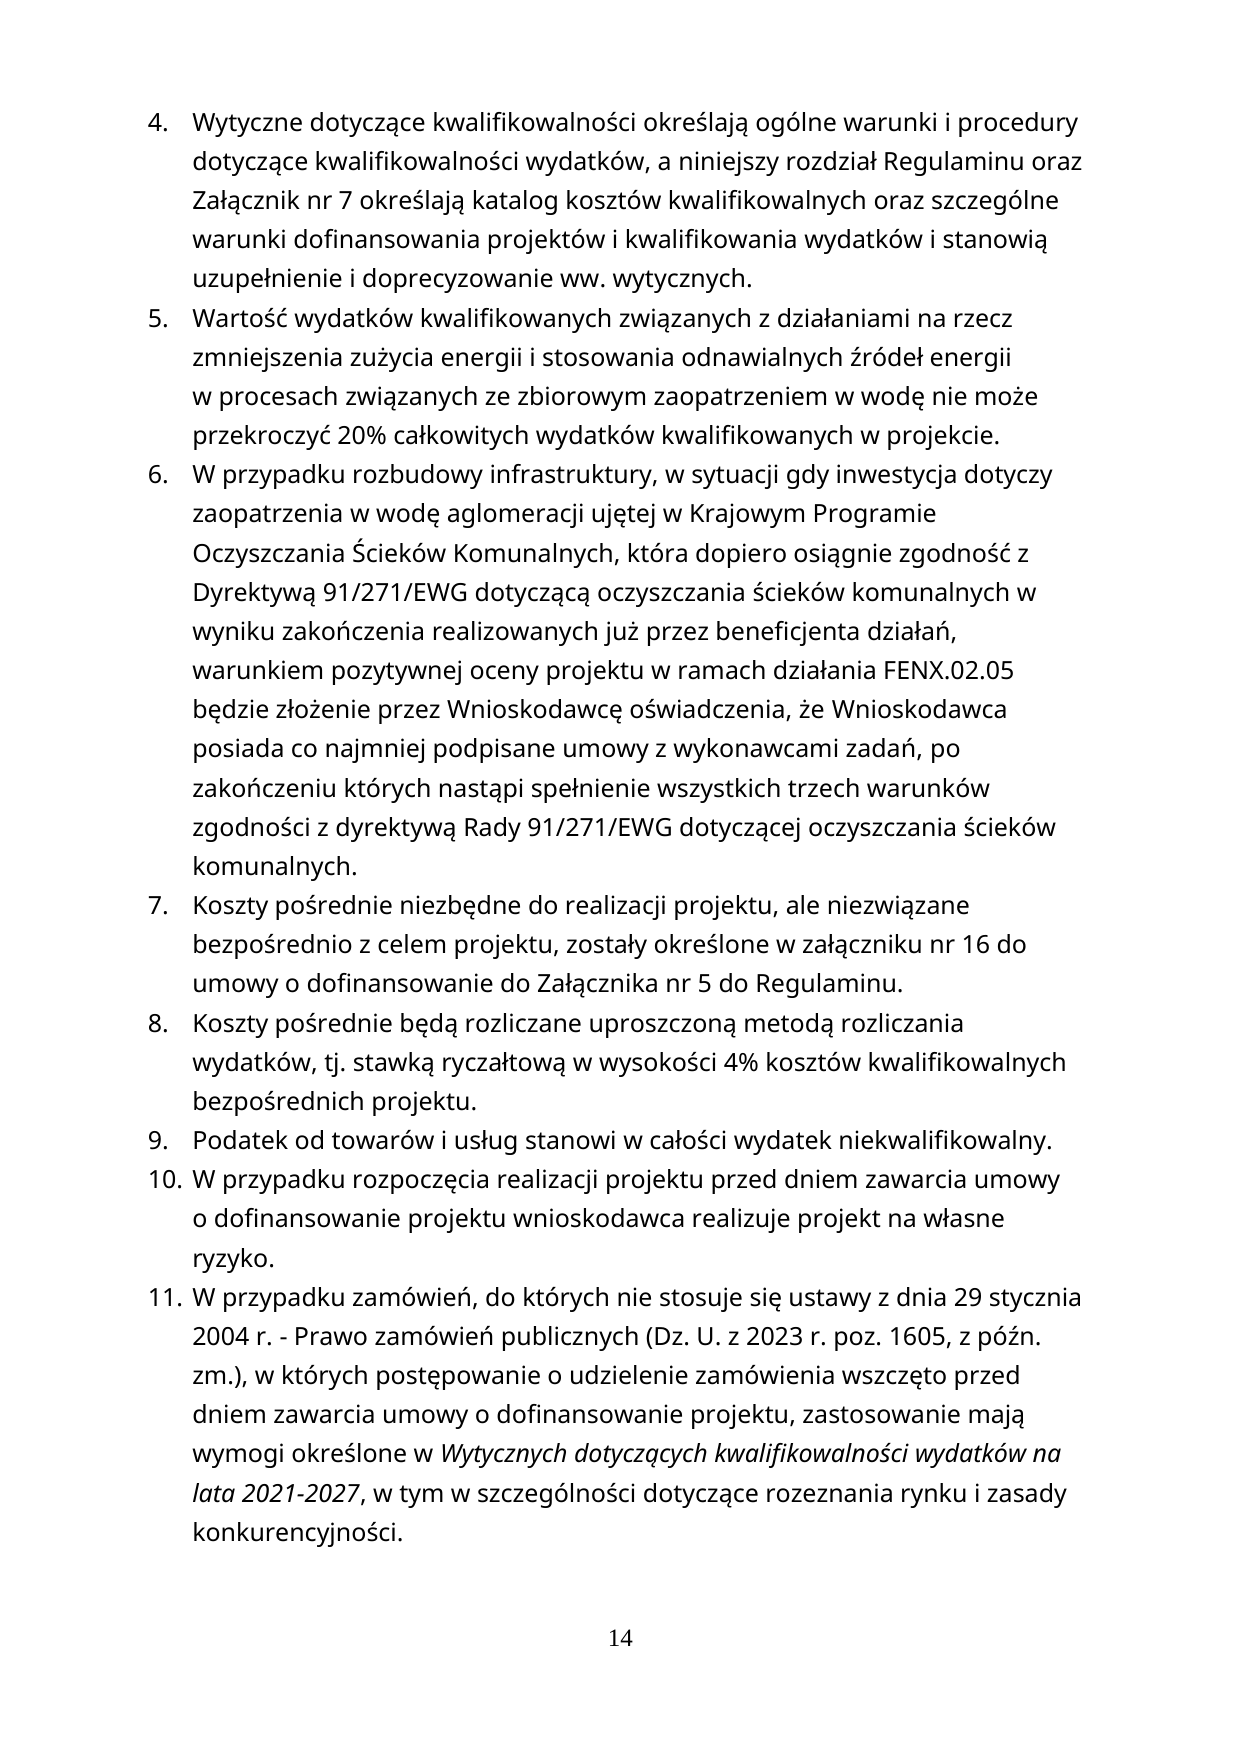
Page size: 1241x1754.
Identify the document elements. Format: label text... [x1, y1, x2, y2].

list Wytyczne dotyczące kwalifikowalności określają ogólne warunki i procedury dotyczące kwalifikowalności wydatków, a niniejszy rozdział Regulaminu oraz Załącznik nr 7 określają katalog kosztów kwalifikowalnych oraz szczególne warunki dofinansowania projektów i kwalifikowania wydatków i stanowią uzupełnienie i doprecyzowanie ww. wytycznych. [148, 104, 1092, 295]
list Koszty pośrednie będą rozliczane uproszczoną metodą rozliczania wydatków, tj. stawką ryczałtową w wysokości 4% kosztów kwalifikowalnych bezpośrednich projektu. [148, 1005, 1092, 1118]
list Koszty pośrednie niezbędne do realizacji projektu, ale niezwiązane bezpośrednio z celem projektu, zostały określone w załączniku nr 16 do umowy o dofinansowanie do Załącznika nr 5 do Regulaminu. [148, 888, 1092, 1000]
list W przypadku zamówień, do których nie stosuje się ustawy z dnia 29 stycznia 2004 r. - Prawo zamówień publicznych (Dz. U. z 2023 r. poz. 1605, z późn. zm.), w których postępowanie o udzielenie zamówienia wszczęto przed dniem zawarcia umowy o dofinansowanie projektu, zastosowanie mają wymogi określone w Wytycznych dotyczących kwalifikowalności wydatków na lata 2021-2027, w tym w szczególności dotyczące rozeznania rynku i zasady konkurencyjności. [148, 1279, 1092, 1548]
list W przypadku rozbudowy infrastruktury, w sytuacji gdy inwestycja dotyczy zaopatrzenia w wodę aglomeracji ujętej w Krajowym Programie Oczyszczania Ścieków Komunalnych, która dopiero osiągnie zgodność z Dyrektywą 91/271/EWG dotyczącą oczyszczania ścieków komunalnych w wyniku zakończenia realizowanych już przez beneficjenta działań, warunkiem pozytywnej oceny projektu w ramach działania FENX.02.05 będzie złożenie przez Wnioskodawcę oświadczenia, że Wnioskodawca posiada co najmniej podpisane umowy z wykonawcami zadań, po zakończeniu których nastąpi spełnienie wszystkich trzech warunków zgodności z dyrektywą Rady 91/271/EWG dotyczącej oczyszczania ścieków komunalnych. [148, 457, 1092, 883]
list Podatek od towarów i usług stanowi w całości wydatek niekwalifikowalny. [148, 1123, 1092, 1157]
list W przypadku rozpoczęcia realizacji projektu przed dniem zawarcia umowy o dofinansowanie projektu wnioskodawca realizuje projekt na własne ryzyko. [148, 1162, 1092, 1274]
list Wartość wydatków kwalifikowanych związanych z działaniami na rzecz zmniejszenia zużycia energii i stosowania odnawialnych źródeł energii w procesach związanych ze zbiorowym zaopatrzeniem w wodę nie może przekroczyć 20% całkowitych wydatków kwalifikowanych w projekcie. [148, 300, 1092, 452]
